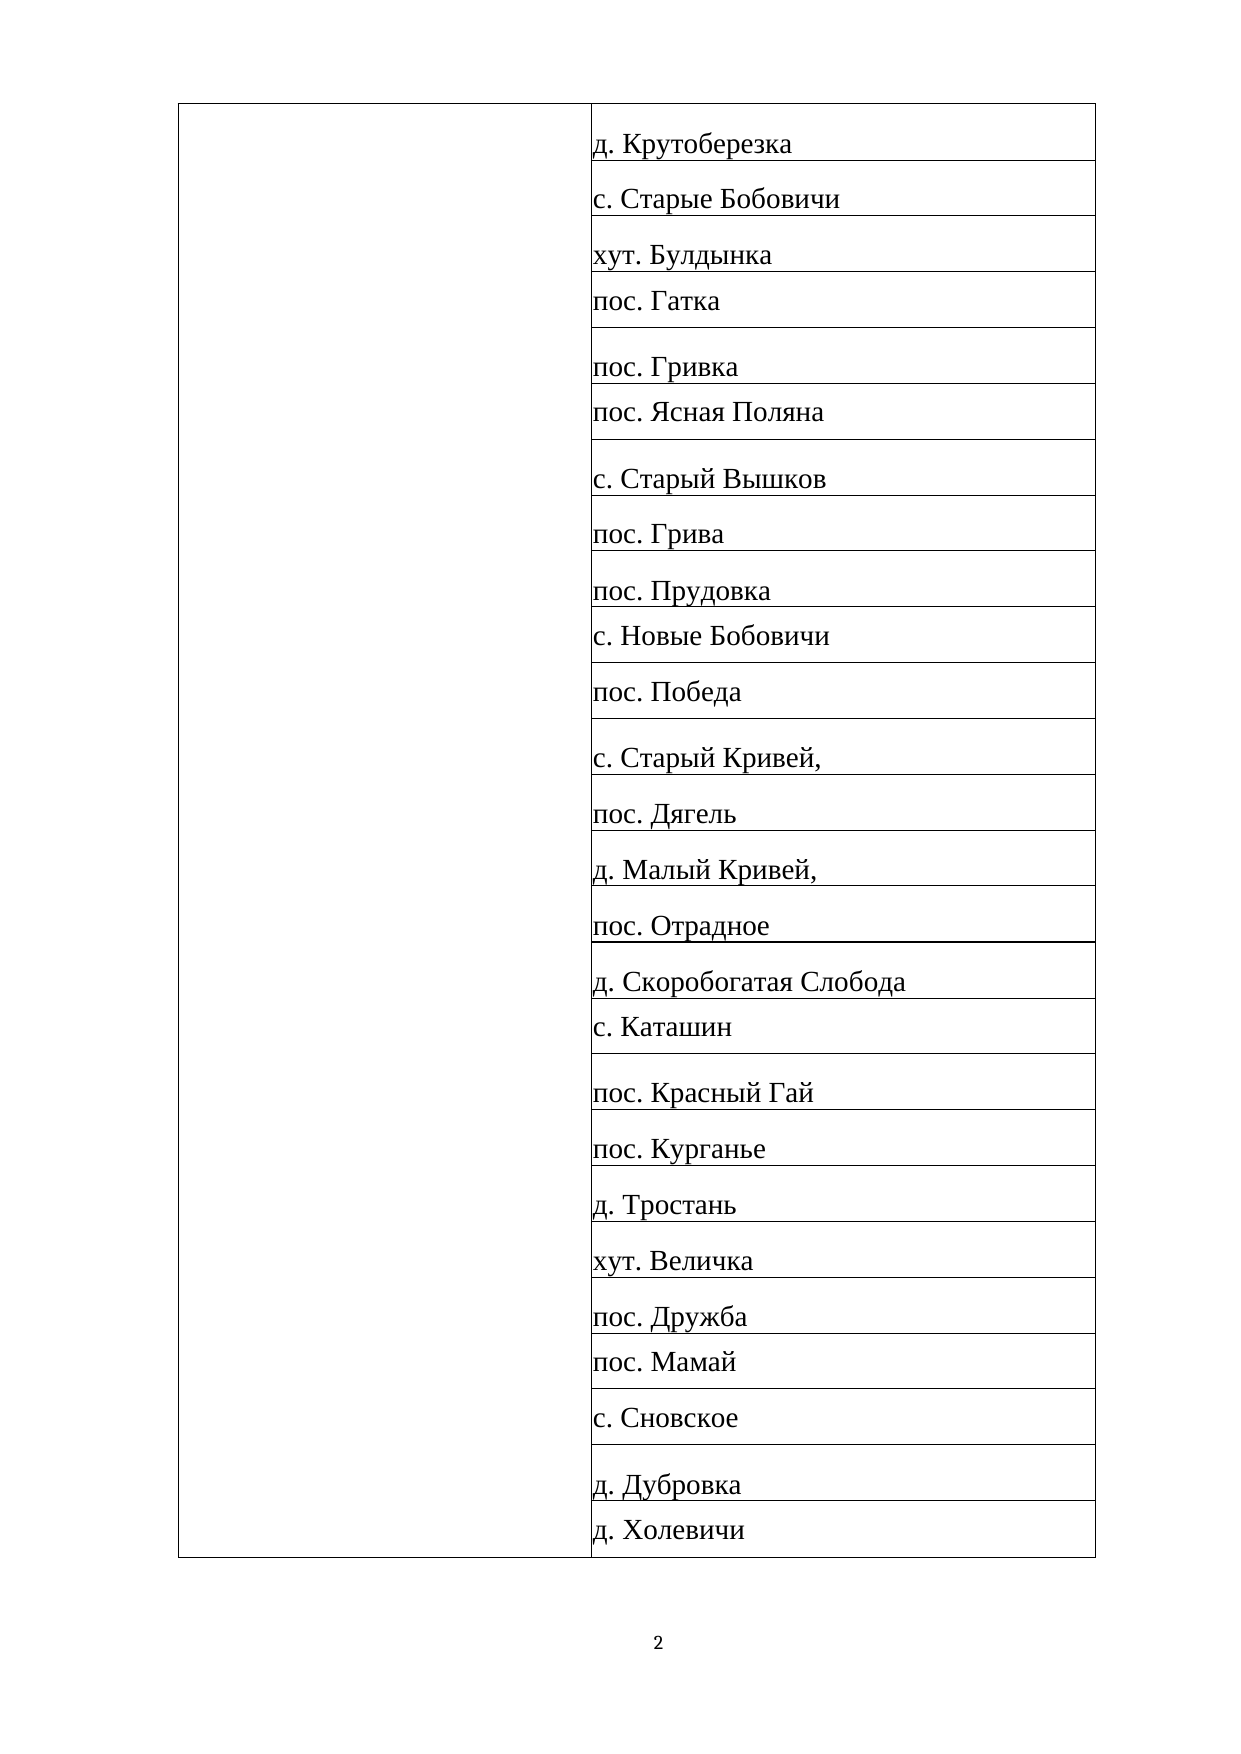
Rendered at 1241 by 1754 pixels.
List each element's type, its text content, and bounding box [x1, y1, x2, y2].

table_cell хут. Величка [592, 1222, 1095, 1277]
table_cell хут. Булдынка [592, 216, 1095, 271]
table_header д. Крутоберезка [592, 104, 1095, 159]
table_cell пос. Грива [592, 496, 1095, 550]
table_cell пос. Гатка [592, 272, 1095, 327]
table_cell с. Новые Бобовичи [592, 607, 1095, 662]
table_cell с. Старые Бобовичи [592, 161, 1095, 215]
table_header [179, 104, 591, 1557]
table_cell пос. Красный Гай [592, 1054, 1095, 1109]
table_cell д. Малый Кривей, [592, 831, 1095, 885]
table_cell с. Сновское [592, 1389, 1095, 1444]
table_cell пос. Мамай [592, 1334, 1095, 1388]
table_cell с. Старый Вышков [592, 440, 1095, 495]
table_cell пос. Прудовка [592, 551, 1095, 606]
table_cell с. Старый Кривей, [592, 719, 1095, 774]
table_cell пос. Ясная Поляна [592, 384, 1095, 439]
table_cell пос. Дягель [592, 775, 1095, 830]
table_cell д. Тростань [592, 1166, 1095, 1221]
table_cell пос. Победа [592, 663, 1095, 718]
table_cell пос. Отрадное [592, 886, 1095, 941]
table_cell с. Каташин [592, 999, 1095, 1053]
table_cell д. Скоробогатая Слобода [592, 943, 1095, 997]
table_cell пос. Гривка [592, 328, 1095, 383]
table_cell д. Холевичи [592, 1501, 1095, 1557]
table_cell пос. Курганье [592, 1110, 1095, 1165]
table_cell д. Дубровка [592, 1445, 1095, 1500]
table_cell пос. Дружба [592, 1278, 1095, 1333]
